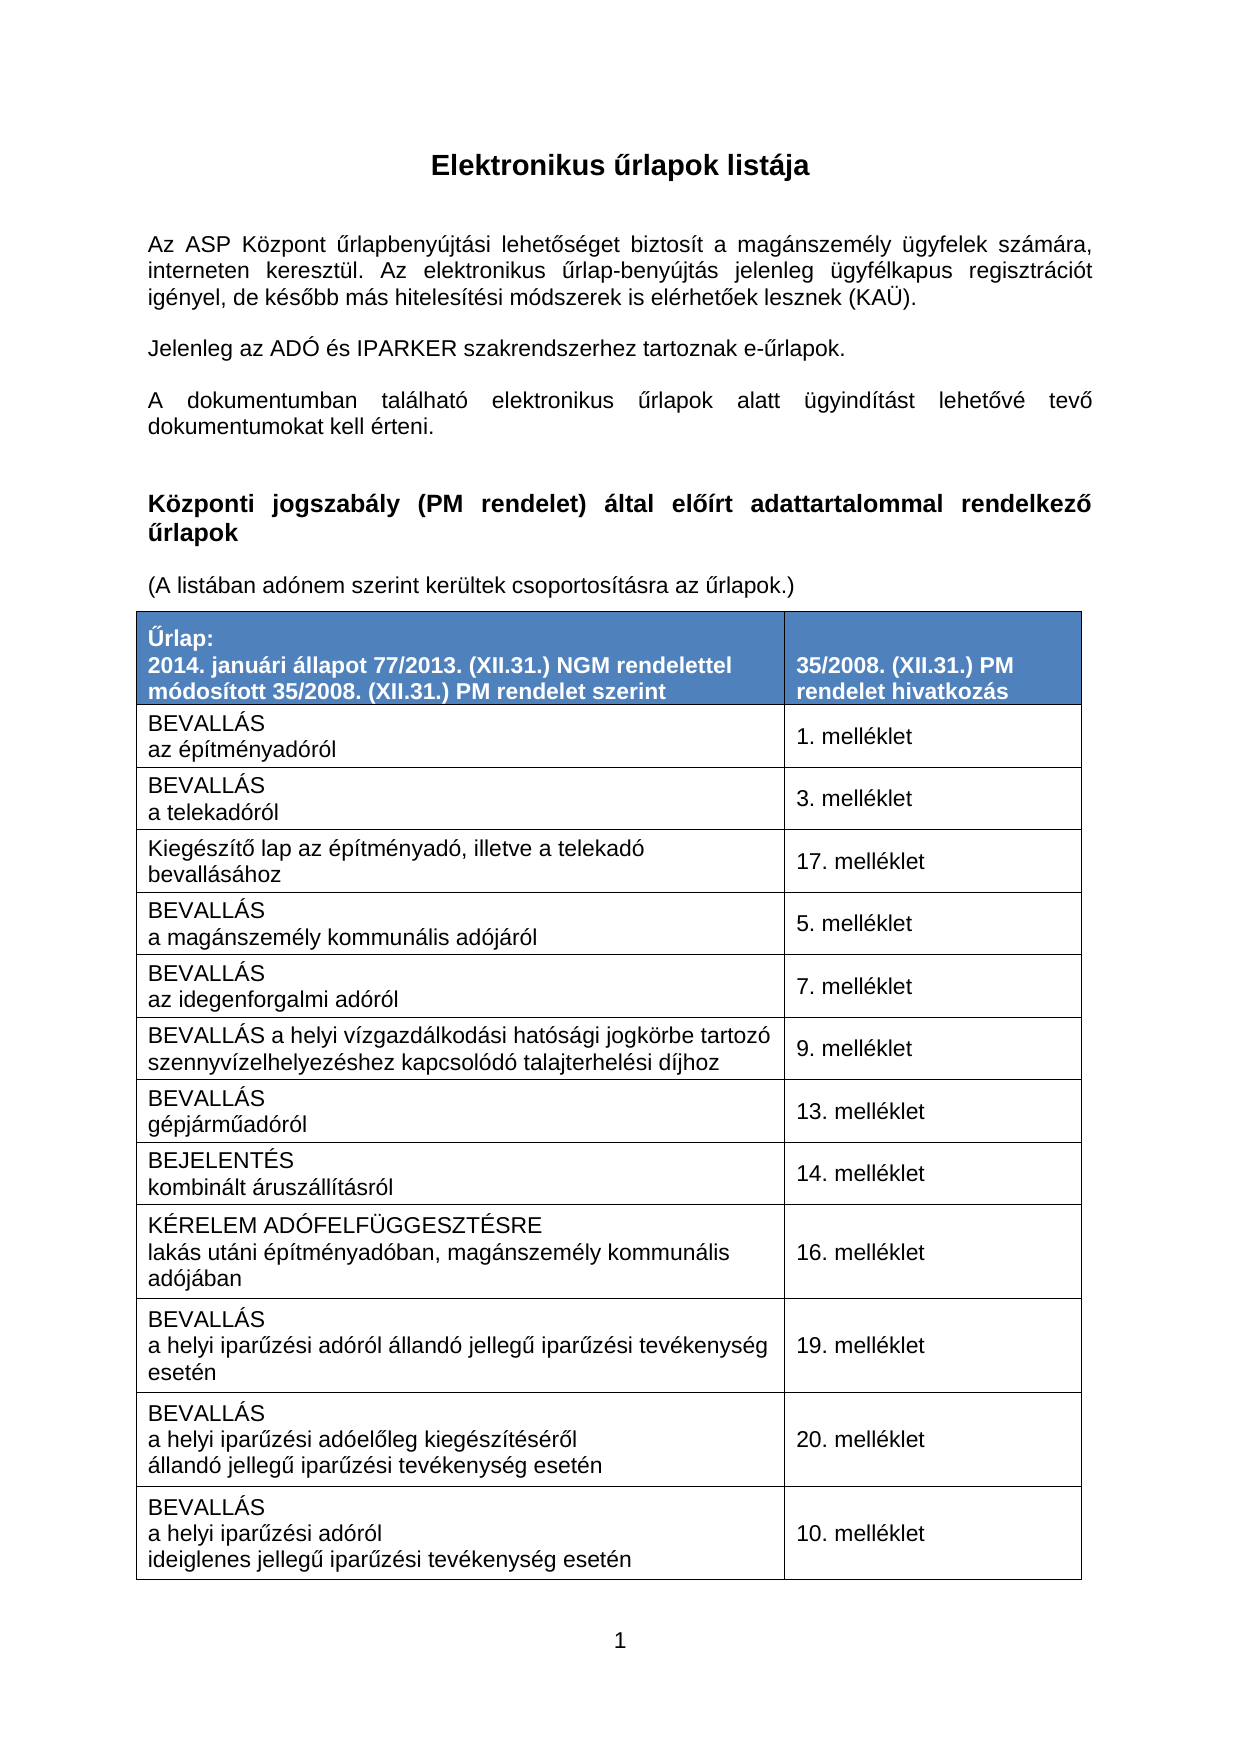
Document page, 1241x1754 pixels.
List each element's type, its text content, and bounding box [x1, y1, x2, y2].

table_cell 10. melléklet [785, 1487, 1081, 1579]
table_cell 20. melléklet [785, 1393, 1081, 1486]
table_cell 1. melléklet [785, 705, 1081, 767]
table_cell 3. melléklet [785, 768, 1081, 829]
table_cell KÉRELEM ADÓFELFÜGGESZTÉSRE lakás utáni építményadóban, magánszemély kommunális adójában [137, 1205, 784, 1298]
table_cell Kiegészítő lap az építményadó, illetve a telekadó bevallásához [137, 830, 784, 892]
table_cell BEVALLÁS a telekadóról [137, 768, 784, 829]
text (A listában adónem szerint kerültek csoportosításra az űrlapok.) [148, 572, 1093, 598]
table_cell 5. melléklet [785, 893, 1081, 954]
table_cell 9. melléklet [785, 1018, 1081, 1079]
table_cell BEVALLÁS a magánszemély kommunális adójáról [137, 893, 784, 954]
table_cell BEVALLÁS a helyi iparűzési adóról állandó jellegű iparűzési tevékenység esetén [137, 1299, 784, 1392]
table_cell 13. melléklet [785, 1080, 1081, 1142]
table_cell BEJELENTÉS kombinált áruszállításról [137, 1143, 784, 1204]
table_cell BEVALLÁS az építményadóról [137, 705, 784, 767]
subtitle Központi jogszabály (PM rendelet) által előírt adattartalommal rendelkező űrlapok [148, 489, 1093, 547]
table_cell 7. melléklet [785, 955, 1081, 1017]
table_cell 17. melléklet [785, 830, 1081, 892]
table_cell BEVALLÁS az idegenforgalmi adóról [137, 955, 784, 1017]
table_cell BEVALLÁS a helyi vízgazdálkodási hatósági jogkörbe tartozó szennyvízelhelyezéshez kapcsolódó talajterhelési díjhoz [137, 1018, 784, 1079]
text A dokumentumban található elektronikus űrlapok alatt ügyindítást lehetővé tevő dokumentumokat kell érteni. [148, 387, 1093, 439]
table_header Űrlap: 2014. januári állapot 77/2013. (XII.31.) NGM rendelettel módosított 35/2008. (XII.31.) PM rendelet szerint [137, 612, 784, 704]
table_cell 14. melléklet [785, 1143, 1081, 1204]
text Az ASP Központ űrlapbenyújtási lehetőséget biztosít a magánszemély ügyfelek számára, interneten keresztül. Az elektronikus űrlap-benyújtás jelenleg ügyfélkapus regisztrációt igényel, de később más hitelesítési módszerek is elérhetőek lesznek (KAÜ). [148, 231, 1093, 310]
table_cell BEVALLÁS a helyi iparűzési adóelőleg kiegészítéséről állandó jellegű iparűzési tevékenység esetén [137, 1393, 784, 1486]
table_cell BEVALLÁS a helyi iparűzési adóról ideiglenes jellegű iparűzési tevékenység esetén [137, 1487, 784, 1579]
text Jelenleg az ADÓ és IPARKER szakrendszerhez tartoznak e-űrlapok. [148, 335, 1093, 362]
table_cell BEVALLÁS gépjárműadóról [137, 1080, 784, 1142]
text Elektronikus űrlapok listája [148, 148, 1093, 181]
table_header 35/2008. (XII.31.) PM rendelet hivatkozás [785, 612, 1081, 704]
table_cell 16. melléklet [785, 1205, 1081, 1298]
table_cell 19. melléklet [785, 1299, 1081, 1392]
